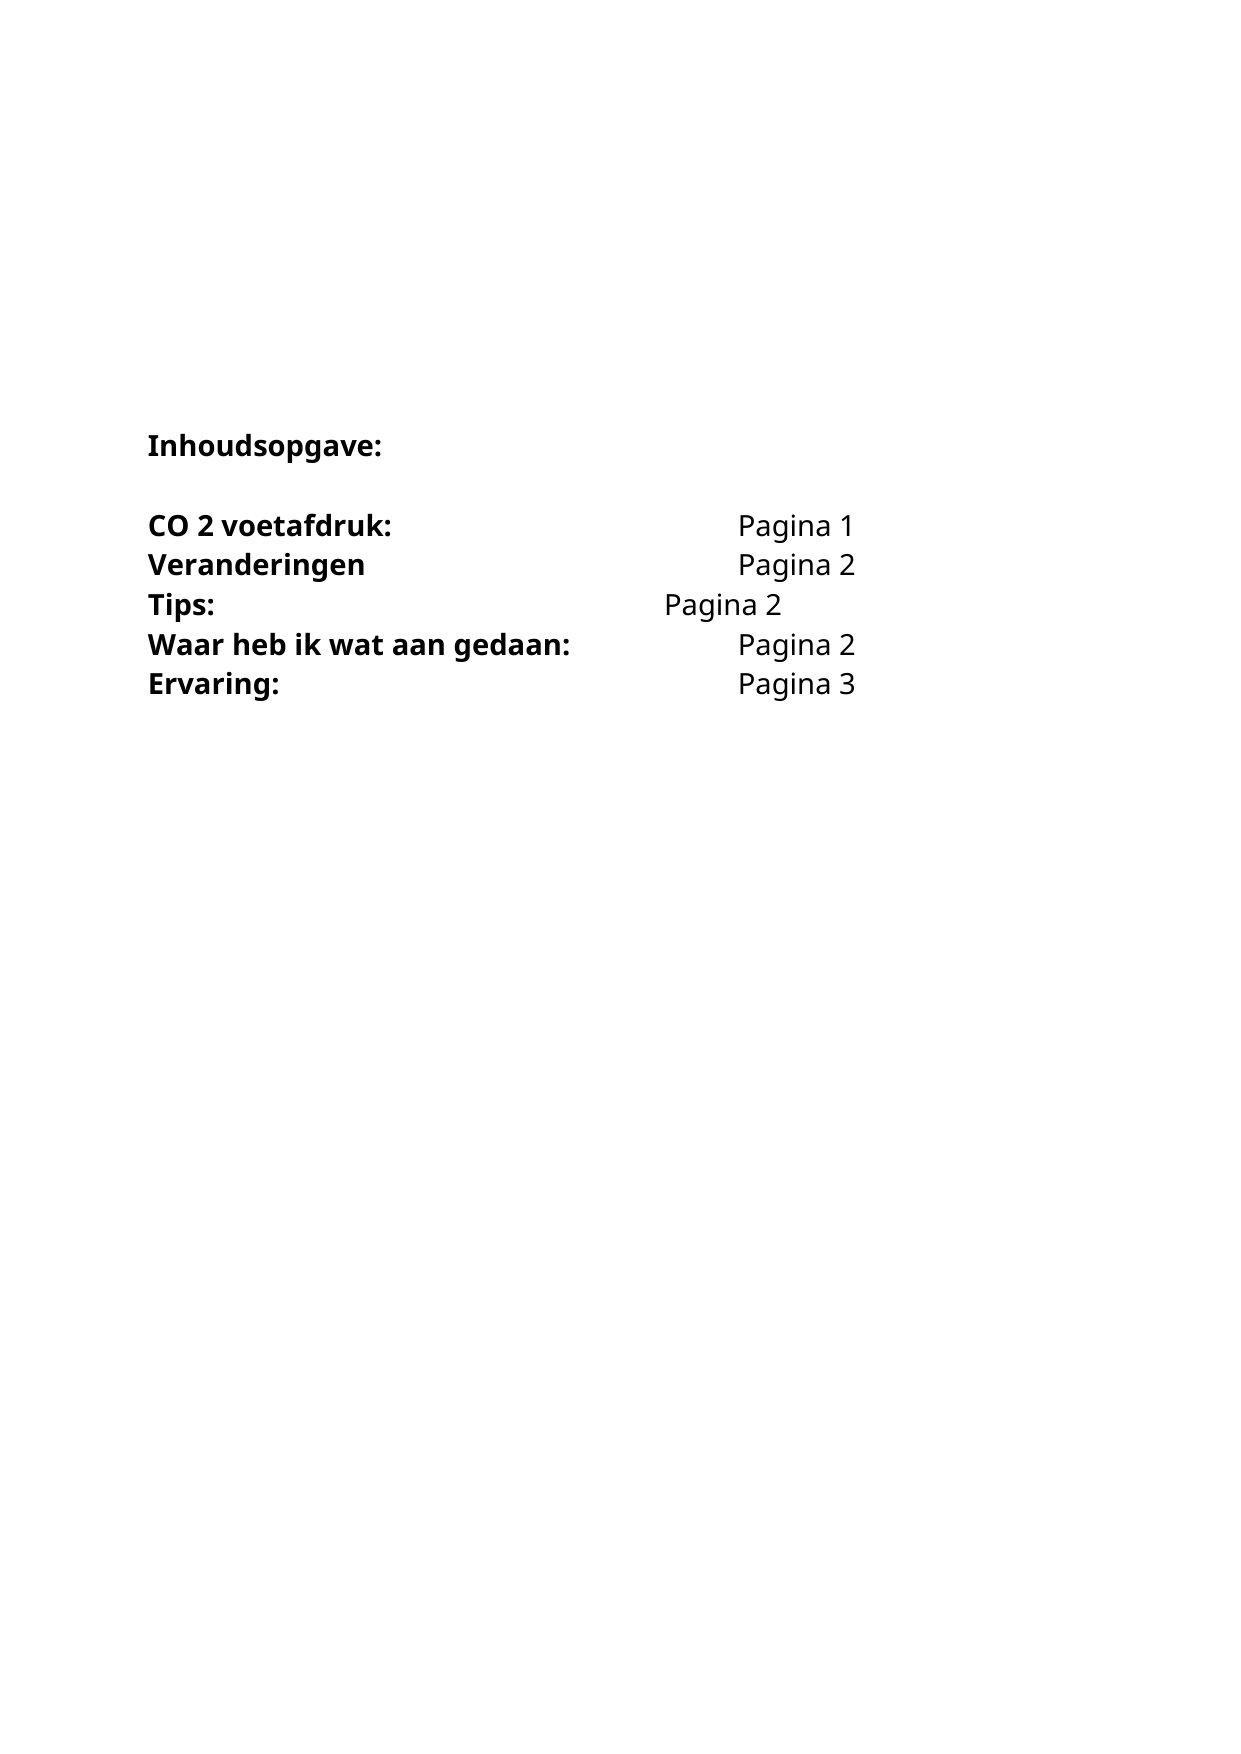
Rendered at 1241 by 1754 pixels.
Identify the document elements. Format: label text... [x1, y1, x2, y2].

text CO 2 voetafdruk: Pagina 1 Veranderingen Pagina 2 Tips: Pagina 2 Waar heb ik wat aan gedaan: Pagina 2 [148, 505, 1093, 663]
text Ervaring: Pagina 3 [148, 663, 1093, 703]
text Inhoudsopgave: [148, 425, 1093, 465]
